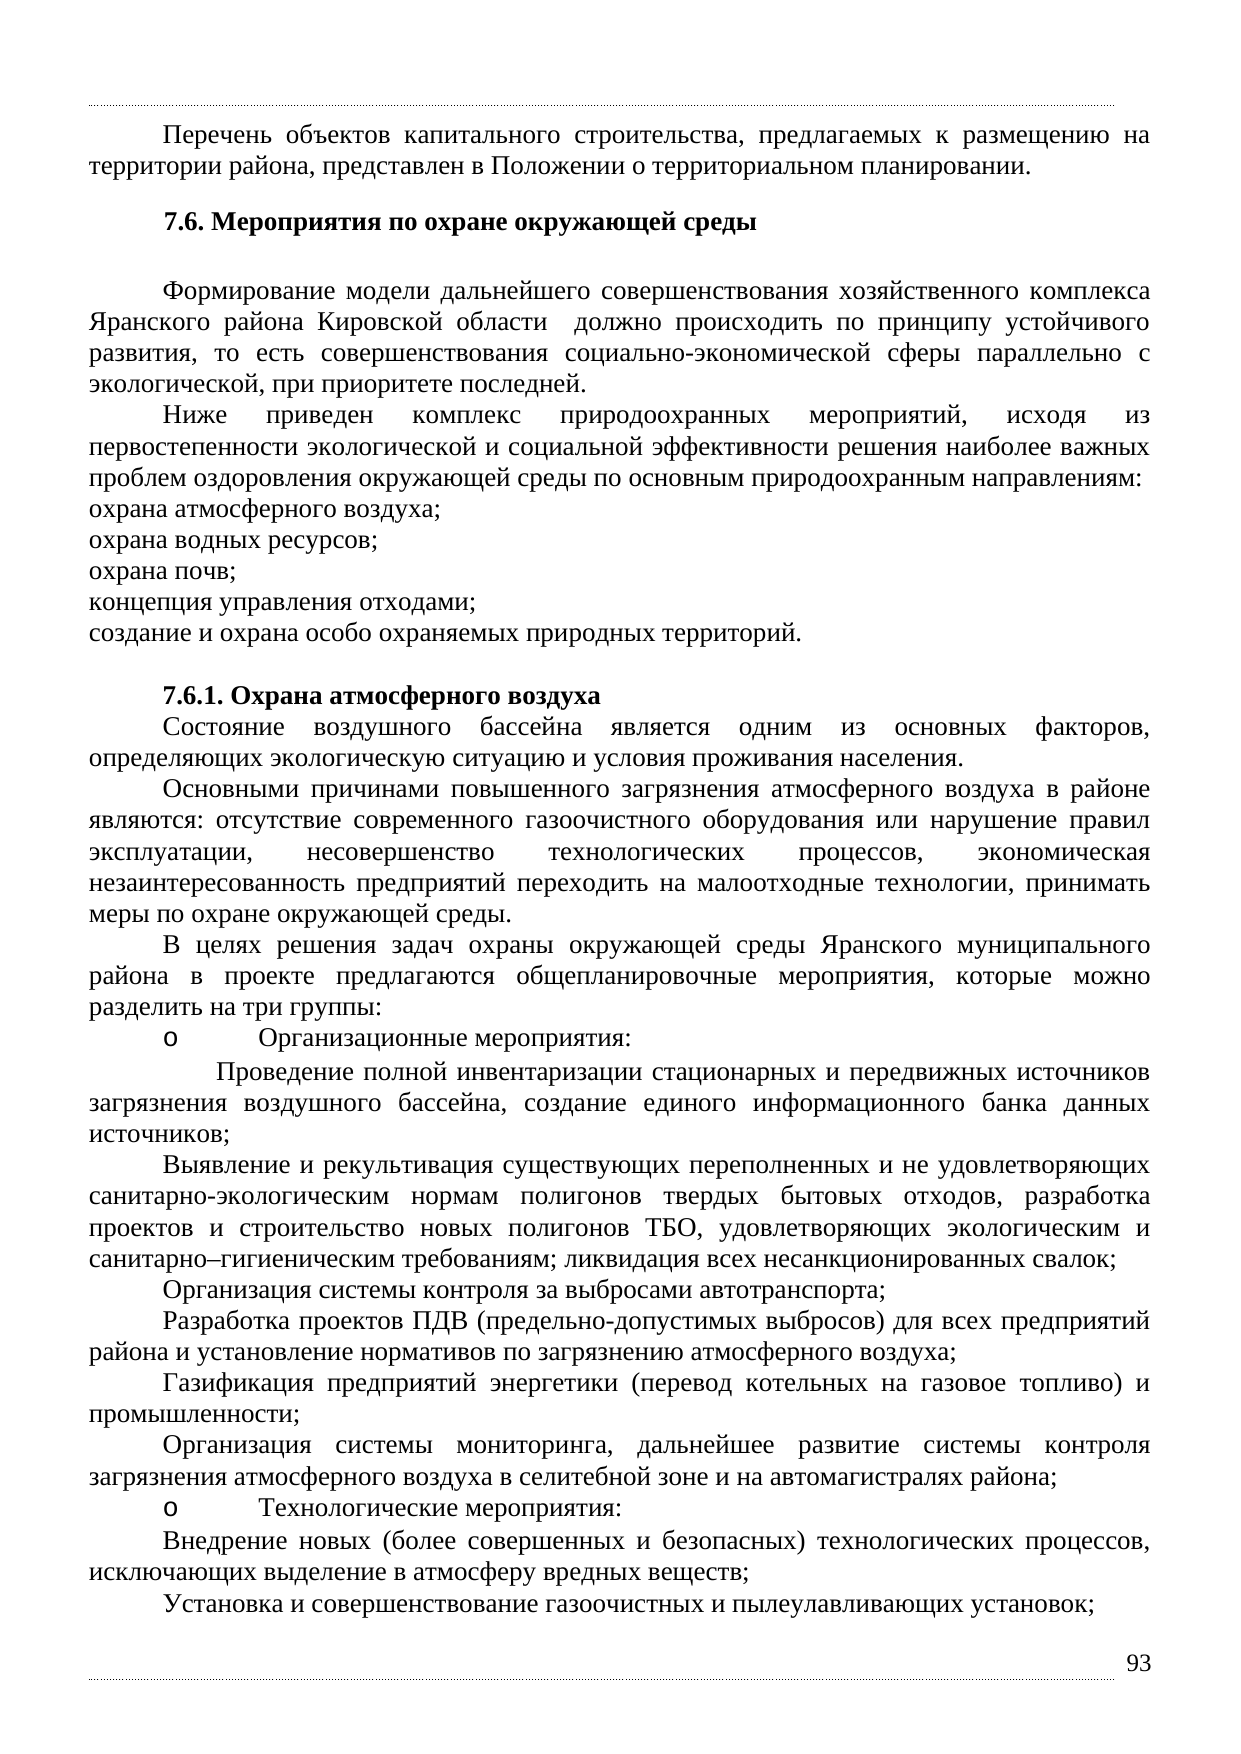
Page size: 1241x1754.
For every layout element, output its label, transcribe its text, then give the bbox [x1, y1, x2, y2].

text Проведение полной инвентаризации стационарных и передвижных источников загрязнения воздушного бассейна, создание единого информационного банка данных источников; [89, 1055, 1152, 1148]
text Разработка проектов ПДВ (предельно-допустимых выбросов) для всех предприятий района и установление нормативов по загрязнению атмосферного воздуха; [89, 1304, 1152, 1366]
text Основными причинами повышенного загрязнения атмосферного воздуха в районе являются: отсутствие современного газоочистного оборудования или нарушение правил эксплуатации, несовершенство технологических процессов, экономическая незаинтересованность предприятий переходить на малоотходные технологии, принимать меры по охране окружающей среды. [89, 772, 1152, 928]
text создание и охрана особо охраняемых природных территорий. [89, 617, 1152, 648]
text В целях решения задач охраны окружающей среды Яранского муниципального района в проекте предлагаются общепланировочные мероприятия, которые можно разделить на три группы: [89, 928, 1152, 1021]
text охрана атмосферного воздуха; [89, 492, 1152, 523]
subtitle 7.6.1. Охрана атмосферного воздуха [89, 679, 1152, 710]
text Внедрение новых (более совершенных и безопасных) технологических процессов, исключающих выделение в атмосферу вредных веществ; [89, 1524, 1152, 1587]
list Технологические мероприятия: [89, 1491, 1152, 1524]
text Перечень объектов капитального строительства, предлагаемых к размещению на территории района, представлен в Положении о территориальном планировании. [89, 118, 1152, 180]
list Организационные мероприятия: [89, 1021, 1152, 1055]
subtitle 7.6. Мероприятия по охране окружающей среды [89, 205, 1152, 237]
text Организация системы контроля за выбросами автотранспорта; [89, 1273, 1152, 1304]
text Установка и совершенствование газоочистных и пылеулавливающих установок; [89, 1587, 1152, 1618]
text Выявление и рекультивация существующих переполненных и не удовлетворяющих санитарно-экологическим нормам полигонов твердых бытовых отходов, разработка проектов и строительство новых полигонов ТБО, удовлетворяющих экологическим и санитарно–гигиеническим требованиям; ликвидация всех несанкционированных свалок; [89, 1148, 1152, 1273]
text Состояние воздушного бассейна является одним из основных факторов, определяющих экологическую ситуацию и условия проживания населения. [89, 710, 1152, 772]
text Ниже приведен комплекс природоохранных мероприятий, исходя из первостепенности экологической и социальной эффективности решения наиболее важных проблем оздоровления окружающей среды по основным природоохранным направлениям: [89, 398, 1152, 492]
text Организация системы мониторинга, дальнейшее развитие системы контроля загрязнения атмосферного воздуха в селитебной зоне и на автомагистралях района; [89, 1429, 1152, 1491]
text охрана водных ресурсов; [89, 523, 1152, 554]
text концепция управления отходами; [89, 585, 1152, 617]
text охрана почв; [89, 554, 1152, 585]
text Газификация предприятий энергетики (перевод котельных на газовое топливо) и промышленности; [89, 1366, 1152, 1429]
text Формирование модели дальнейшего совершенствования хозяйственного комплекса Яранского района Кировской области должно происходить по принципу устойчивого развития, то есть совершенствования социально-экономической сферы параллельно с экологической, при приоритете последней. [89, 274, 1152, 398]
